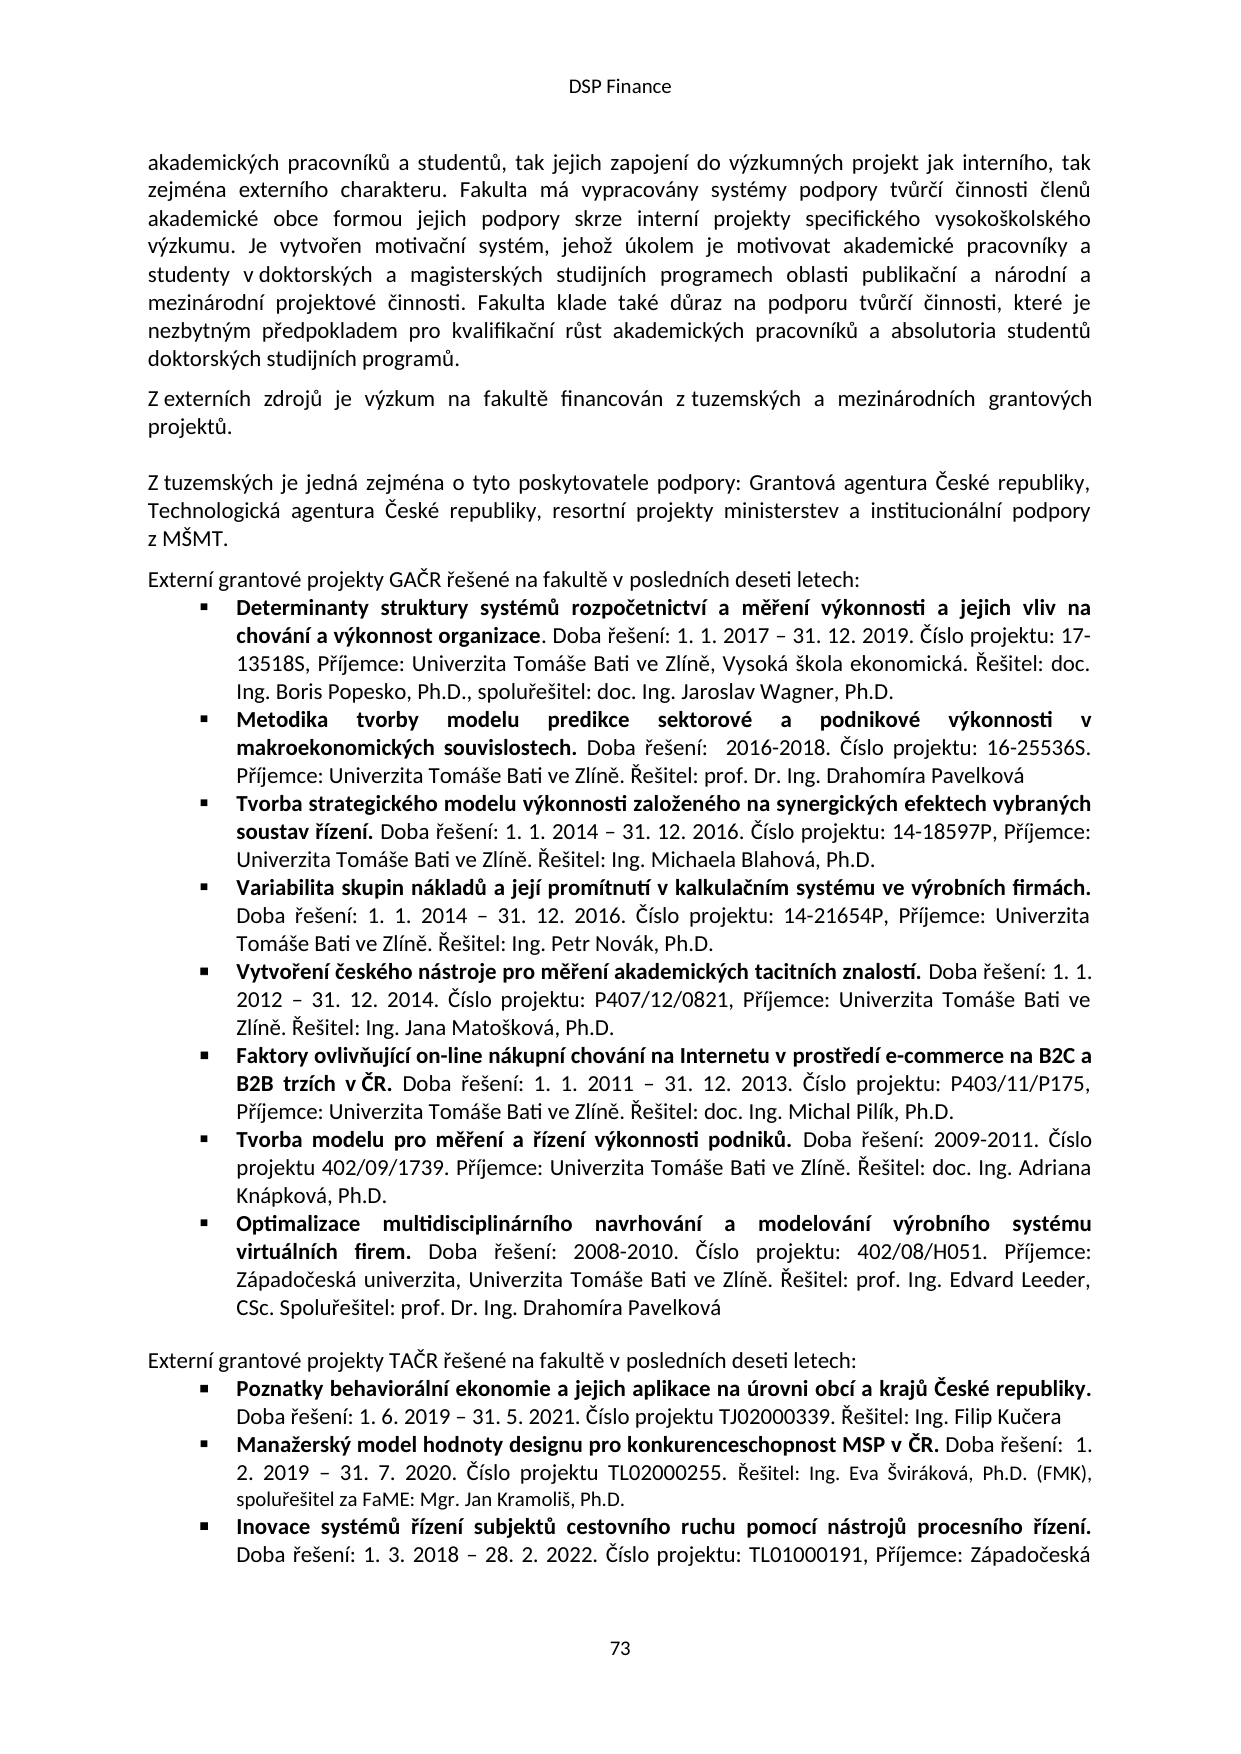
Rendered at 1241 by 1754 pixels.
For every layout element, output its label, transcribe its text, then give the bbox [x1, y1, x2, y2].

text Z externích zdrojů je výzkum na fakultě financován z tuzemských a mezinárodních grantových projektů. [148, 384, 1093, 440]
list Optimalizace multidisciplinárního navrhování a modelování výrobního systému virtuálních firem. Doba řešení: 2008-2010. Číslo projektu: 402/08/H051. Příjemce: Západočeská univerzita, Univerzita Tomáše Bati ve Zlíně. Řešitel: prof. Ing. Edvard Leeder, CSc. Spoluřešitel: prof. Dr. Ing. Drahomíra Pavelková [199, 1209, 1093, 1321]
list Tvorba strategického modelu výkonnosti založeného na synergických efektech vybraných soustav řízení. Doba řešení: 1. 1. 2014 – 31. 12. 2016. Číslo projektu: 14-18597P, Příjemce: Univerzita Tomáše Bati ve Zlíně. Řešitel: Ing. Michaela Blahová, Ph.D. [199, 789, 1093, 873]
text Externí grantové projekty TAČR řešené na fakultě v posledních deseti letech: [148, 1346, 1093, 1374]
list Tvorba modelu pro měření a řízení výkonnosti podniků. Doba řešení: 2009-2011. Číslo projektu 402/09/1739. Příjemce: Univerzita Tomáše Bati ve Zlíně. Řešitel: doc. Ing. Adriana Knápková, Ph.D. [199, 1125, 1093, 1209]
text Externí grantové projekty GAČR řešené na fakultě v posledních deseti letech: [148, 565, 1093, 593]
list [199, 1512, 1093, 1568]
list Determinanty struktury systémů rozpočetnictví a měření výkonnosti a jejich vliv na chování a výkonnost organizace. Doba řešení: 1. 1. 2017 – 31. 12. 2019. Číslo projektu: 17-13518S, Příjemce: Univerzita Tomáše Bati ve Zlíně, Vysoká škola ekonomická. Řešitel: doc. Ing. Boris Popesko, Ph.D., spoluřešitel: doc. Ing. Jaroslav Wagner, Ph.D. [199, 593, 1093, 705]
list Variabilita skupin nákladů a její promítnutí v kalkulačním systému ve výrobních firmách. Doba řešení: 1. 1. 2014 – 31. 12. 2016. Číslo projektu: 14-21654P, Příjemce: Univerzita Tomáše Bati ve Zlíně. Řešitel: Ing. Petr Novák, Ph.D. [199, 873, 1093, 957]
text Z tuzemských je jedná zejména o tyto poskytovatele podpory: Grantová agentura České republiky, Technologická agentura České republiky, resortní projekty ministerstev a institucionální podpory z MŠMT. [148, 468, 1093, 552]
list Vytvoření českého nástroje pro měření akademických tacitních znalostí. Doba řešení: 1. 1. 2012 – 31. 12. 2014. Číslo projektu: P407/12/0821, Příjemce: Univerzita Tomáše Bati ve Zlíně. Řešitel: Ing. Jana Matošková, Ph.D. [199, 957, 1093, 1041]
list Faktory ovlivňující on-line nákupní chování na Internetu v prostředí e-commerce na B2C a B2B trzích v ČR. Doba řešení: 1. 1. 2011 – 31. 12. 2013. Číslo projektu: P403/11/P175, Příjemce: Univerzita Tomáše Bati ve Zlíně. Řešitel: doc. Ing. Michal Pilík, Ph.D. [199, 1041, 1093, 1125]
list Manažerský model hodnoty designu pro konkurenceschopnost MSP v ČR. Doba řešení: 1. 2. 2019 – 31. 7. 2020. Číslo projektu TL02000255. Řešitel: Ing. Eva Šviráková, Ph.D. (FMK), spoluřešitel za FaME: Mgr. Jan Kramoliš, Ph.D. [199, 1431, 1093, 1512]
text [148, 148, 1093, 372]
list Poznatky behaviorální ekonomie a jejich aplikace na úrovni obcí a krajů České republiky. Doba řešení: 1. 6. 2019 – 31. 5. 2021. Číslo projektu TJ02000339. Řešitel: Ing. Filip Kučera [199, 1374, 1093, 1431]
list Metodika tvorby modelu predikce sektorové a podnikové výkonnosti v makroekonomických souvislostech. Doba řešení: 2016-2018. Číslo projektu: 16-25536S. Příjemce: Univerzita Tomáše Bati ve Zlíně. Řešitel: prof. Dr. Ing. Drahomíra Pavelková [199, 705, 1093, 789]
